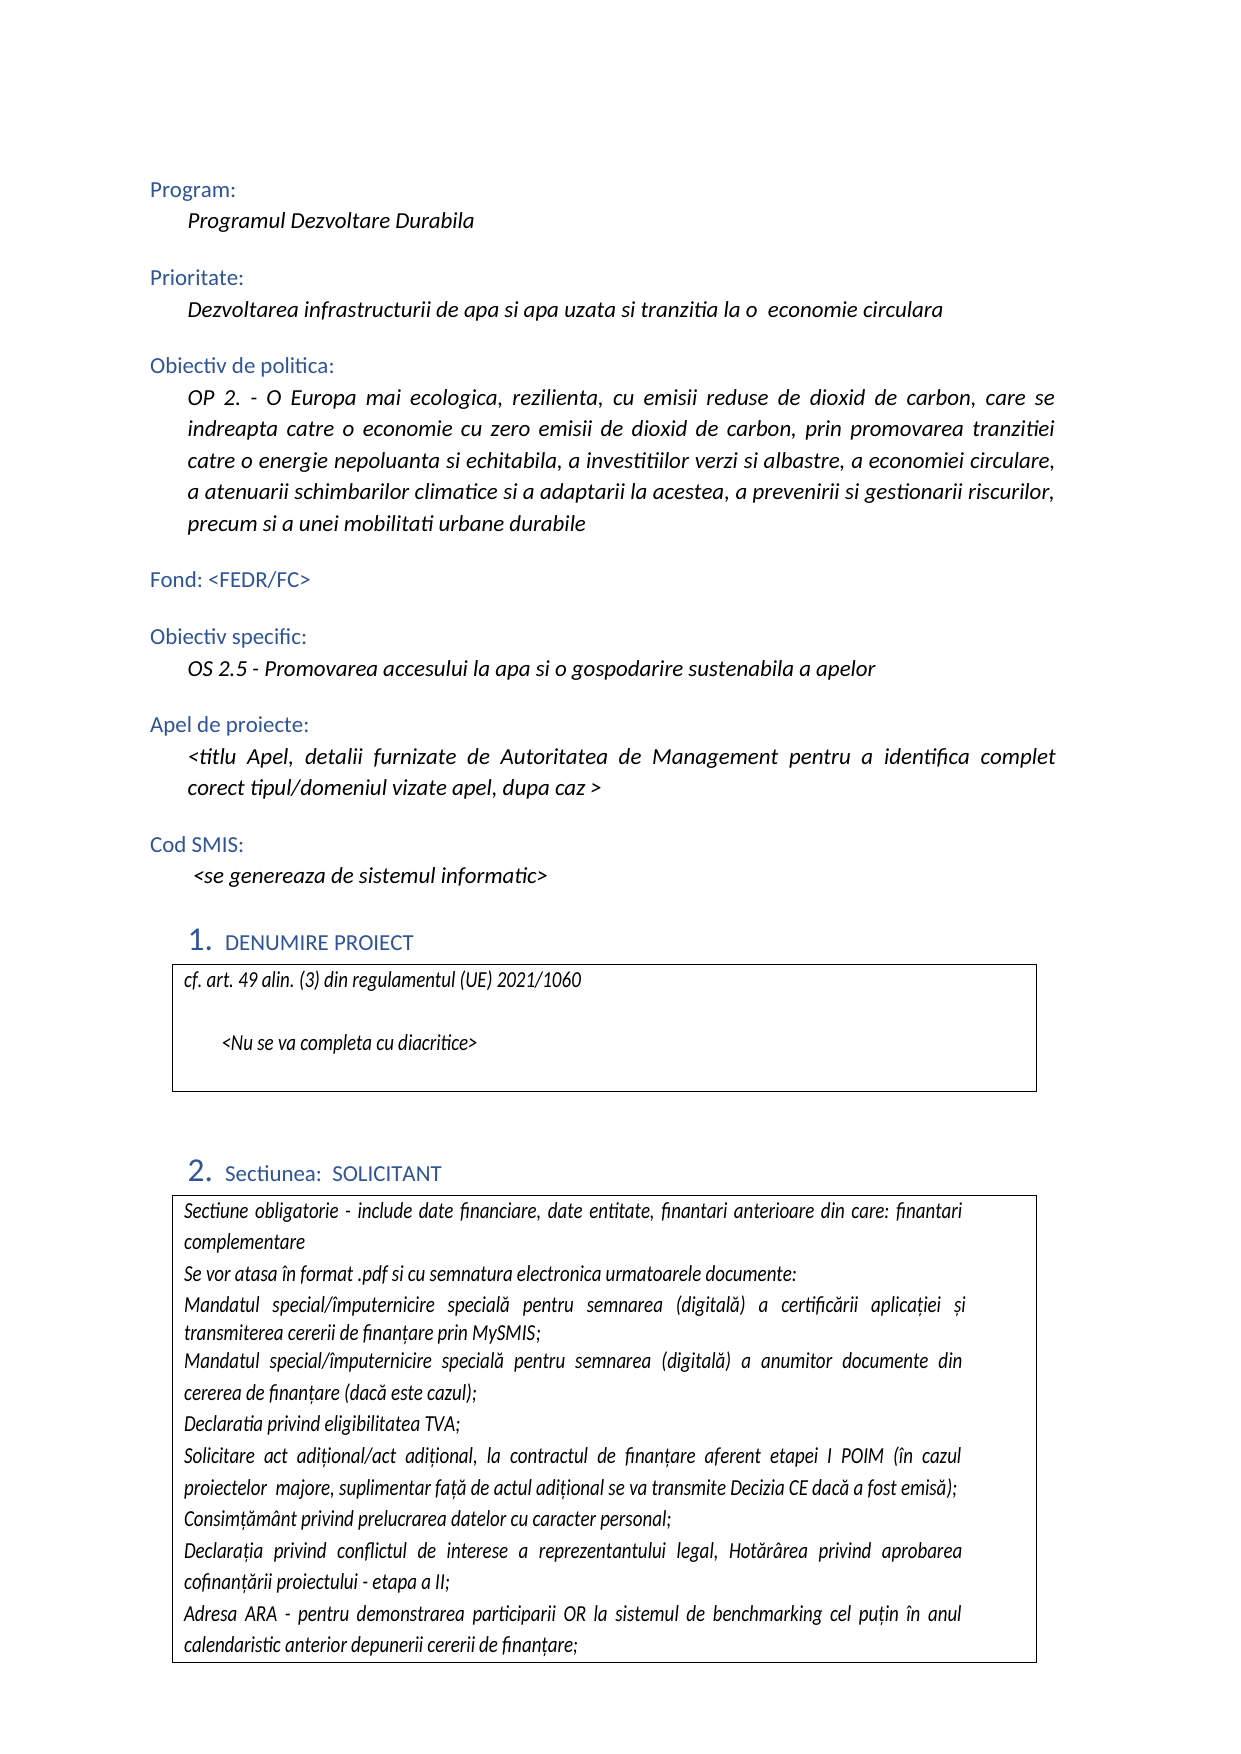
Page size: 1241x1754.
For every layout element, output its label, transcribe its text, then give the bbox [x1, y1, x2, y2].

subtitle Program: [150, 175, 1059, 203]
text OS 2.5 - Promovarea accesului la apa si o gospodarire sustenabila a apelor [187, 654, 1059, 682]
text <titlu Apel, detalii furnizate de Autoritatea de Management pentru a identifica complet corect tipul/domeniul vizate apel, dupa caz > [187, 742, 1059, 801]
subtitle Cod SMIS: [150, 830, 1059, 858]
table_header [173, 1196, 1036, 1662]
subtitle Apel de proiecte: [150, 710, 1059, 738]
subtitle Prioritate: [150, 263, 1059, 291]
text OP 2. - O Europa mai ecologica, rezilienta, cu emisii reduse de dioxid de carbon, care se indreapta catre o economie cu zero emisii de dioxid de carbon, prin promovarea tranzitiei catre o energie nepoluanta si echitabila, a investitiilor verzi si albastre, a economiei circulare, a atenuarii schimbarilor climatice si a adaptarii la acestea, a prevenirii si gestionarii riscurilor, precum si a unei mobilitati urbane durabile [187, 383, 1059, 537]
subtitle Fond: <FEDR/FC> [150, 566, 1059, 594]
subtitle Obiectiv de politica: [150, 351, 1059, 379]
subtitle Sectiunea: SOLICITANT [187, 1149, 1059, 1189]
subtitle DENUMIRE PROIECT [187, 918, 1059, 959]
table_header cf. art. 49 alin. (3) din regulamentul (UE) 2021/1060 <Nu se va completa cu diacritice> [173, 965, 1036, 1091]
subtitle Obiectiv specific: [150, 622, 1059, 650]
text <se genereaza de sistemul informatic> [187, 862, 1059, 889]
text Dezvoltarea infrastructurii de apa si apa uzata si tranzitia la o economie circulara [187, 295, 1059, 323]
text Programul Dezvoltare Durabila [187, 207, 1059, 234]
